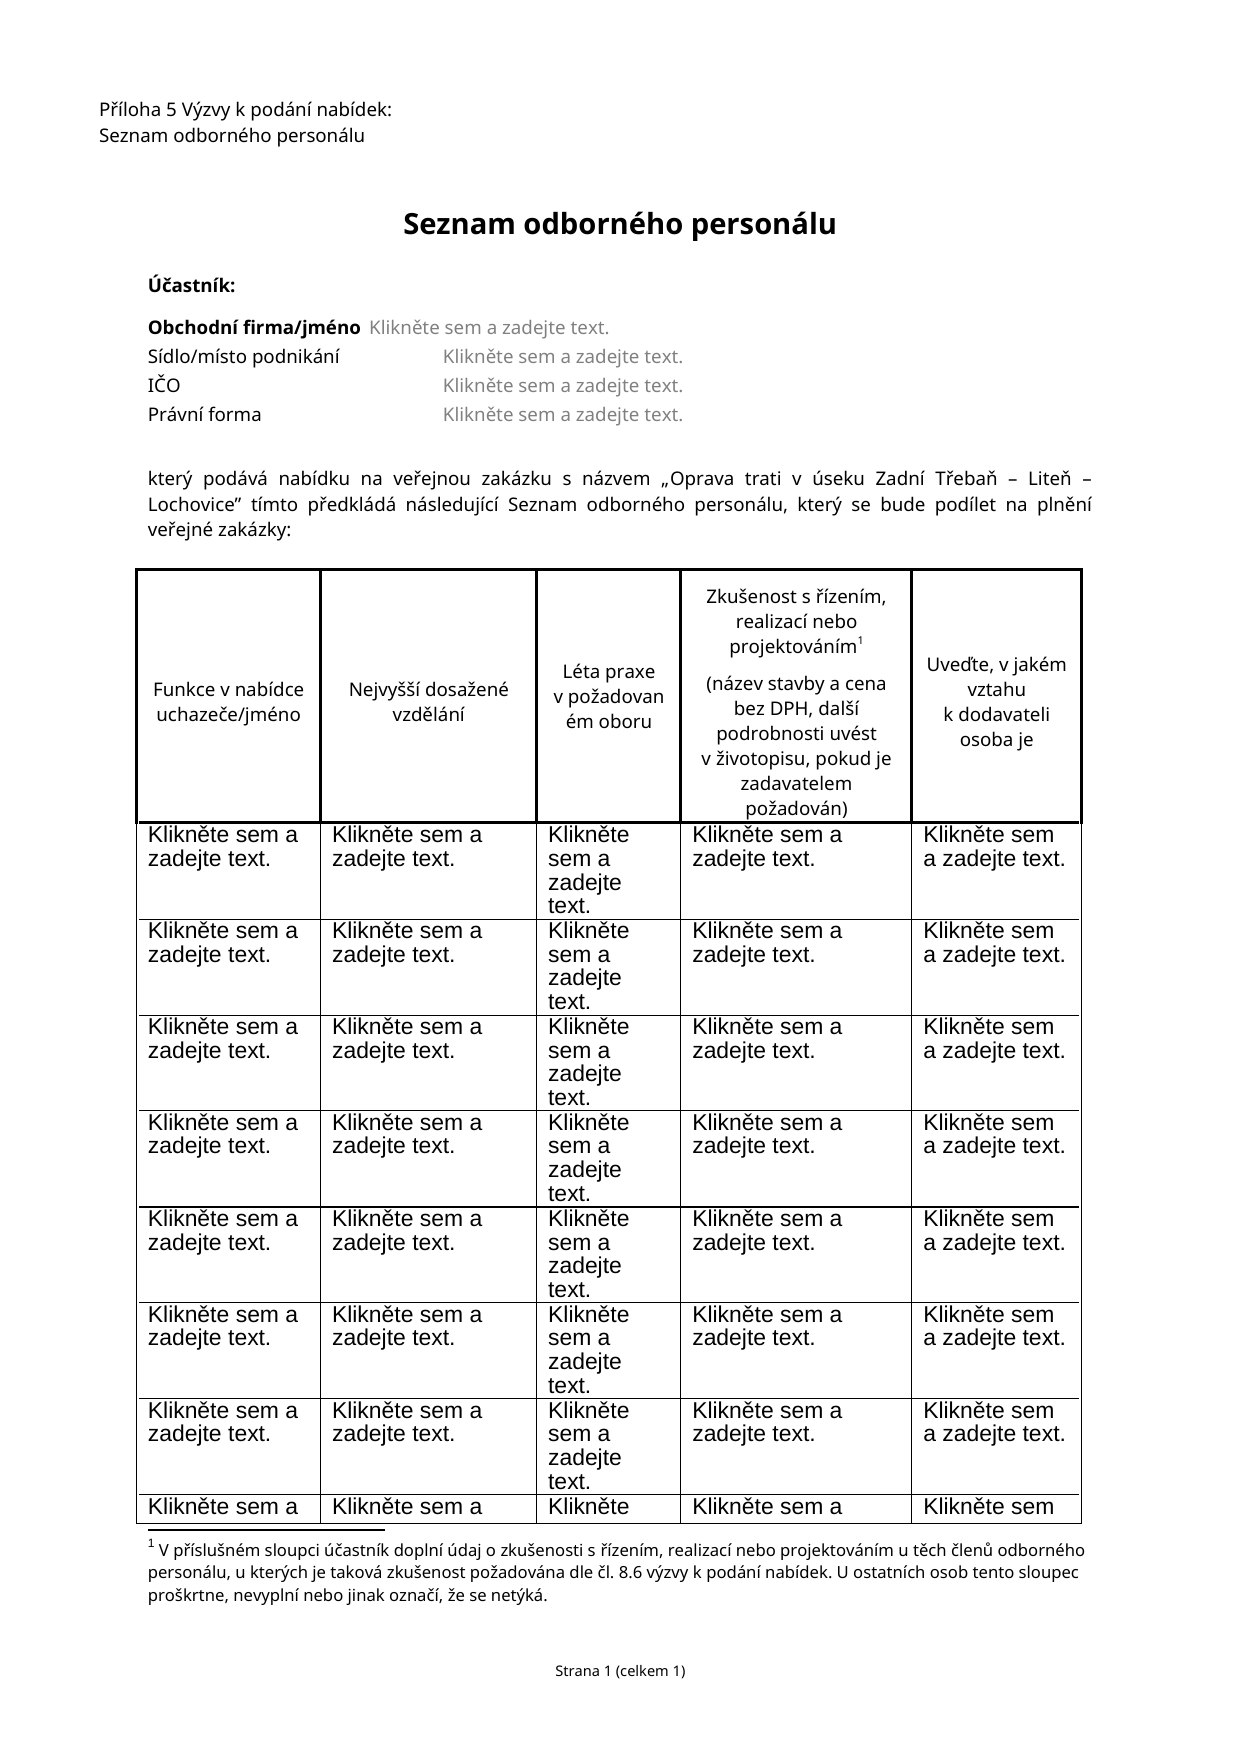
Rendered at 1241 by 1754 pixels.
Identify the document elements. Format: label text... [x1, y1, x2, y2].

title Seznam odborného personálu [148, 203, 1093, 243]
table_header Nejvyšší dosažené vzdělání [322, 571, 535, 821]
table_header Funkce v nabídce uchazeče/jméno [138, 571, 319, 821]
table_header Uveďte, v jakém vztahu k dodavateli osoba je [913, 571, 1080, 821]
text který podává nabídku na veřejnou zakázku s názvem „Oprava trati v úseku Zadní Třebaň – Liteň – Lochovice” tímto předkládá následující Seznam odborného personálu, který se bude podílet na plnění veřejné zakázky: [148, 465, 1093, 542]
text Účastník: [148, 268, 1093, 299]
text Právní forma [148, 398, 1093, 427]
table_header Léta praxe v požadovaném oboru [538, 571, 679, 821]
text IČO [148, 369, 1093, 398]
table_header Zkušenost s řízením, realizací nebo projektováním (název stavby a cena bez DPH, další podrobnosti uvést v životopisu, pokud je zadavatelem požadován) [682, 571, 910, 821]
text Obchodní firma/jméno [148, 311, 1093, 340]
text Sídlo/místo podnikání [148, 340, 1093, 369]
